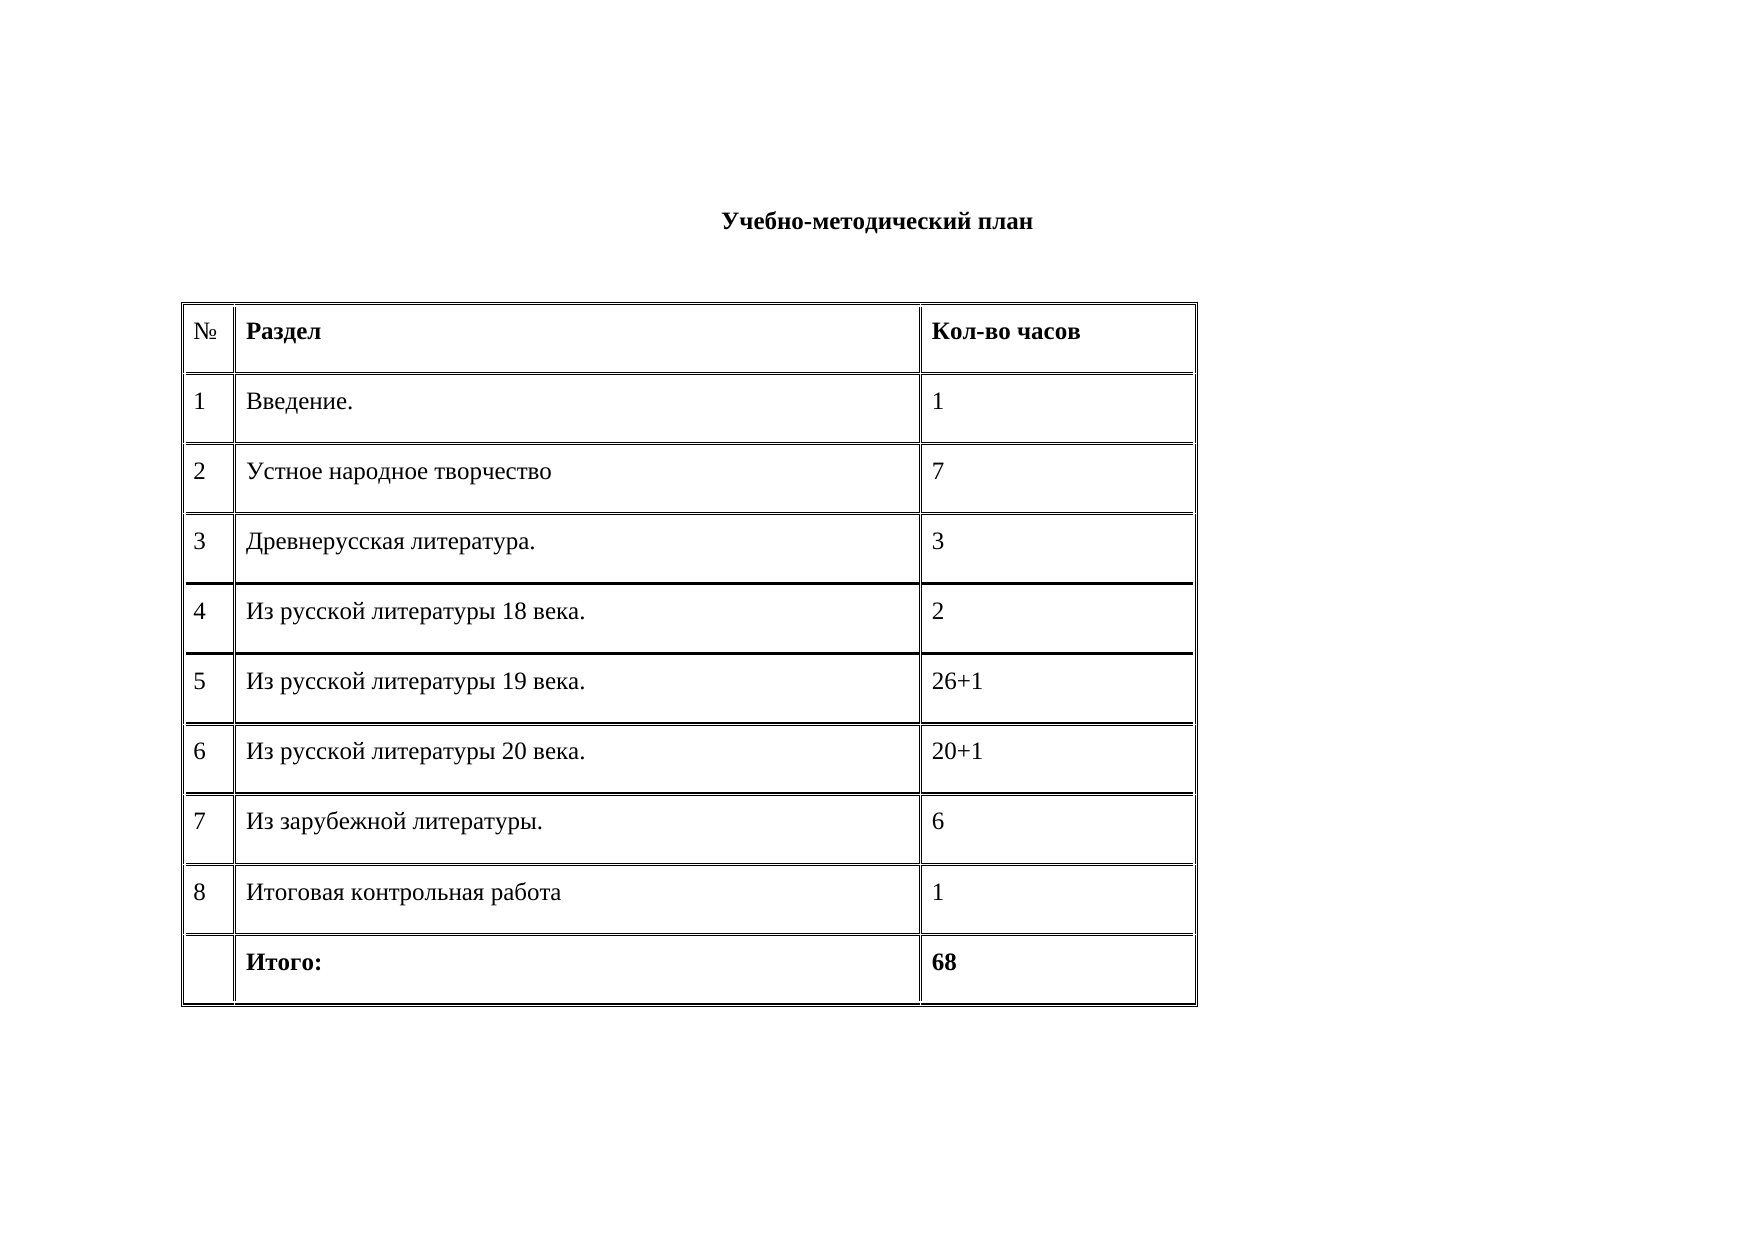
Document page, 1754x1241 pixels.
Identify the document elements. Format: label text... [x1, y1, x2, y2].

table_cell 26+1 [922, 652, 1195, 722]
table_cell 4 [184, 582, 233, 652]
table_cell 68 [921, 933, 1195, 1003]
table_cell Итоговая контрольная работа [236, 866, 919, 932]
table_cell 20+1 [922, 722, 1195, 792]
table_cell 3 [182, 512, 235, 582]
table_cell Из зарубежной литературы. [236, 796, 919, 862]
table_cell Из русской литературы 19 века. [236, 655, 919, 722]
table_cell 8 [184, 863, 233, 932]
table_cell 1 [182, 372, 235, 442]
table_cell 7 [921, 442, 1196, 512]
table_header Раздел [235, 305, 921, 372]
table_cell 6 [184, 722, 233, 792]
table_cell 2 [182, 442, 235, 512]
table_cell 1 [921, 372, 1196, 442]
table_cell 2 [922, 582, 1195, 652]
table_cell [184, 933, 235, 1003]
table_cell Итого: [235, 936, 921, 1003]
table_cell Из русской литературы 20 века. [236, 726, 919, 792]
table_header № [184, 305, 235, 372]
table_cell Устное народное творчество [236, 445, 919, 512]
table_cell Введение. [236, 375, 919, 442]
table_cell 1 [922, 863, 1195, 932]
table_cell Древнерусская литература. [236, 515, 919, 582]
table_cell 6 [922, 792, 1195, 862]
table_cell 3 [921, 512, 1196, 582]
table_cell 7 [184, 792, 233, 862]
table_header Кол-во часов [921, 305, 1195, 372]
table_cell 5 [184, 652, 233, 722]
table_cell Из русской литературы 18 века. [236, 585, 919, 652]
text Учебно-методический план [118, 206, 1636, 235]
